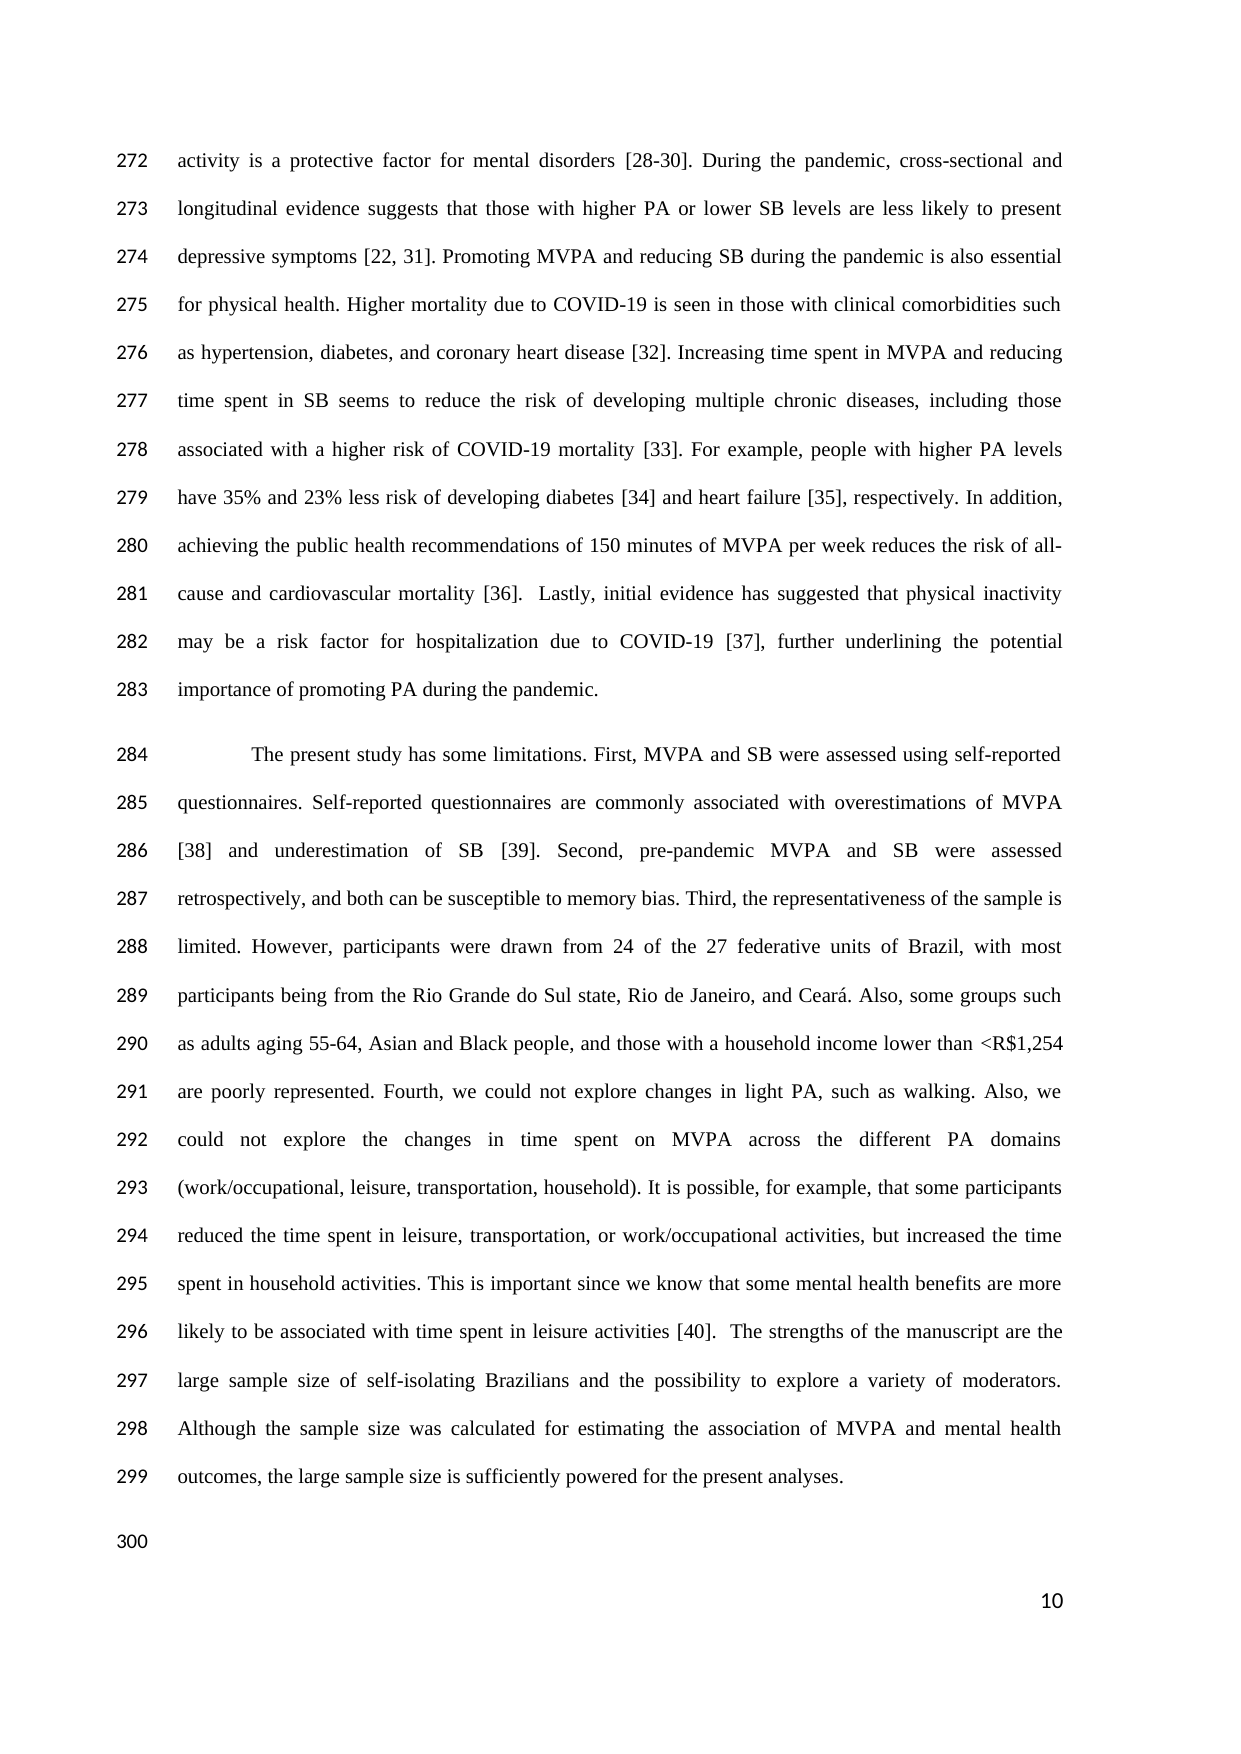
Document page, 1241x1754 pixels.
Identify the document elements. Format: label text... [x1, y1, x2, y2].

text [177, 148, 1063, 701]
text The present study has some limitations. First, MVPA and SB were assessed using self-reported questionnaires. Self-reported questionnaires are commonly associated with overestimations of MVPA [38] and underestimation of SB [39]. Second, pre-pandemic MVPA and SB were assessed retrospectively, and both can be susceptible to memory bias. Third, the representativeness of the sample is limited. However, participants were drawn from 24 of the 27 federative units of Brazil, with most participants being from the Rio Grande do Sul state, Rio de Janeiro, and Ceará. Also, some groups such as adults aging 55-64, Asian and Black people, and those with a household income lower than <R$1,254 are poorly represented. Fourth, we could not explore changes in light PA, such as walking. Also, we could not explore the changes in time spent on MVPA across the different PA domains (work/occupational, leisure, transportation, household). It is possible, for example, that some participants reduced the time spent in leisure, transportation, or work/occupational activities, but increased the time spent in household activities. This is important since we know that some mental health benefits are more likely to be associated with time spent in leisure activities [40]. The strengths of the manuscript are the large sample size of self-isolating Brazilians and the possibility to explore a variety of moderators. Although the sample size was calculated for estimating the association of MVPA and mental health outcomes, the large sample size is sufficiently powered for the present analyses. [177, 742, 1063, 1488]
